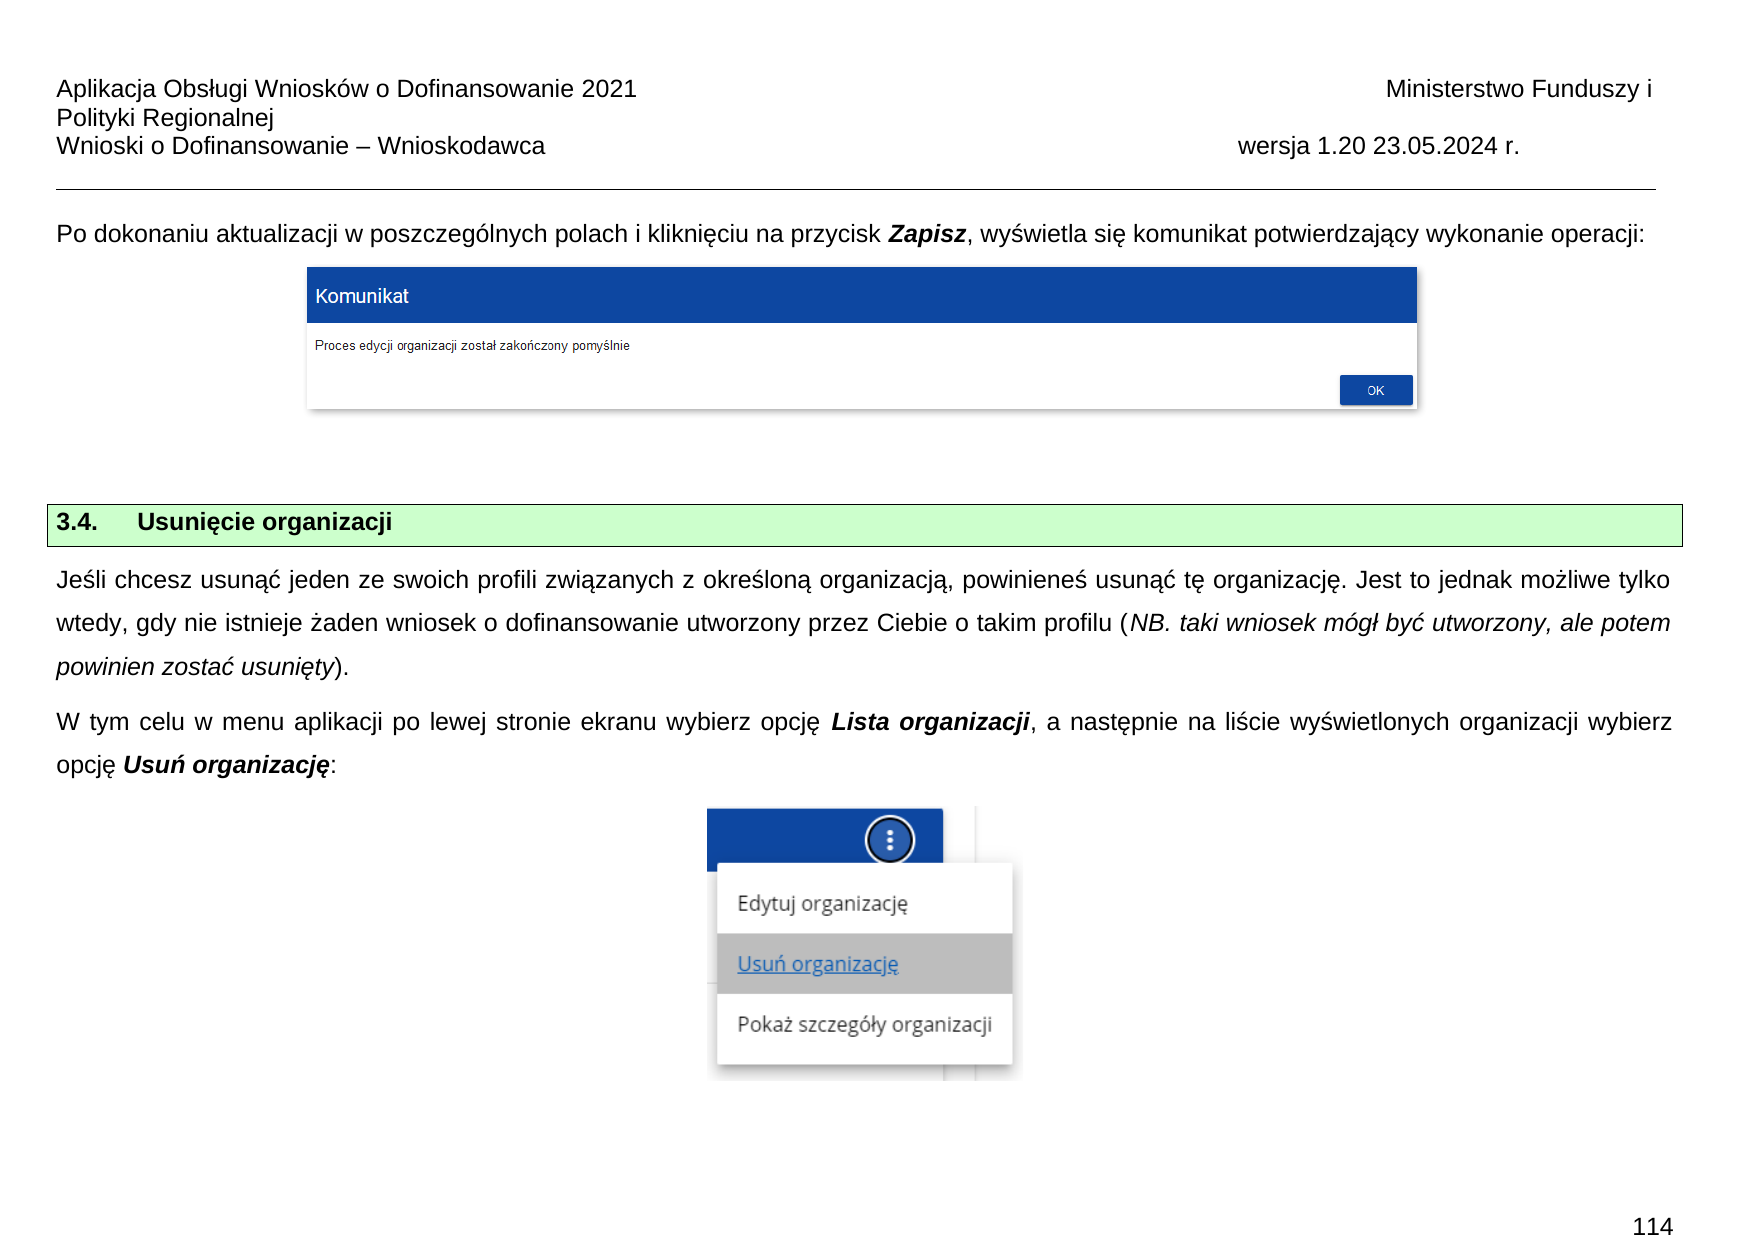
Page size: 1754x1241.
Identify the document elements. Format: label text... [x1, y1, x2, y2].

picture [707, 806, 1024, 1081]
text Jeśli chcesz usunąć jeden ze swoich profili związanych z określoną organizacją, powinieneś usunąć tę organizację. Jest to jednak możliwe tylko wtedy, gdy nie istnieje żaden wniosek o dofinansowanie utworzony przez Ciebie o takim profilu (NB. taki wniosek mógł być utworzony, ale potem powinien zostać usunięty). [56, 565, 1674, 680]
text W tym celu w menu aplikacji po lewej stronie ekranu wybierz opcję Lista organizacji, a następnie na liście wyświetlonych organizacji wybierz opcję Usuń organizację: [56, 707, 1674, 779]
text Po dokonaniu aktualizacji w poszczególnych polach i kliknięciu na przycisk Zapisz, wyświetla się komunikat potwierdzający wykonanie operacji: [56, 219, 1674, 247]
subtitle Usunięcie organizacji [48, 505, 1682, 546]
picture [307, 267, 1417, 409]
